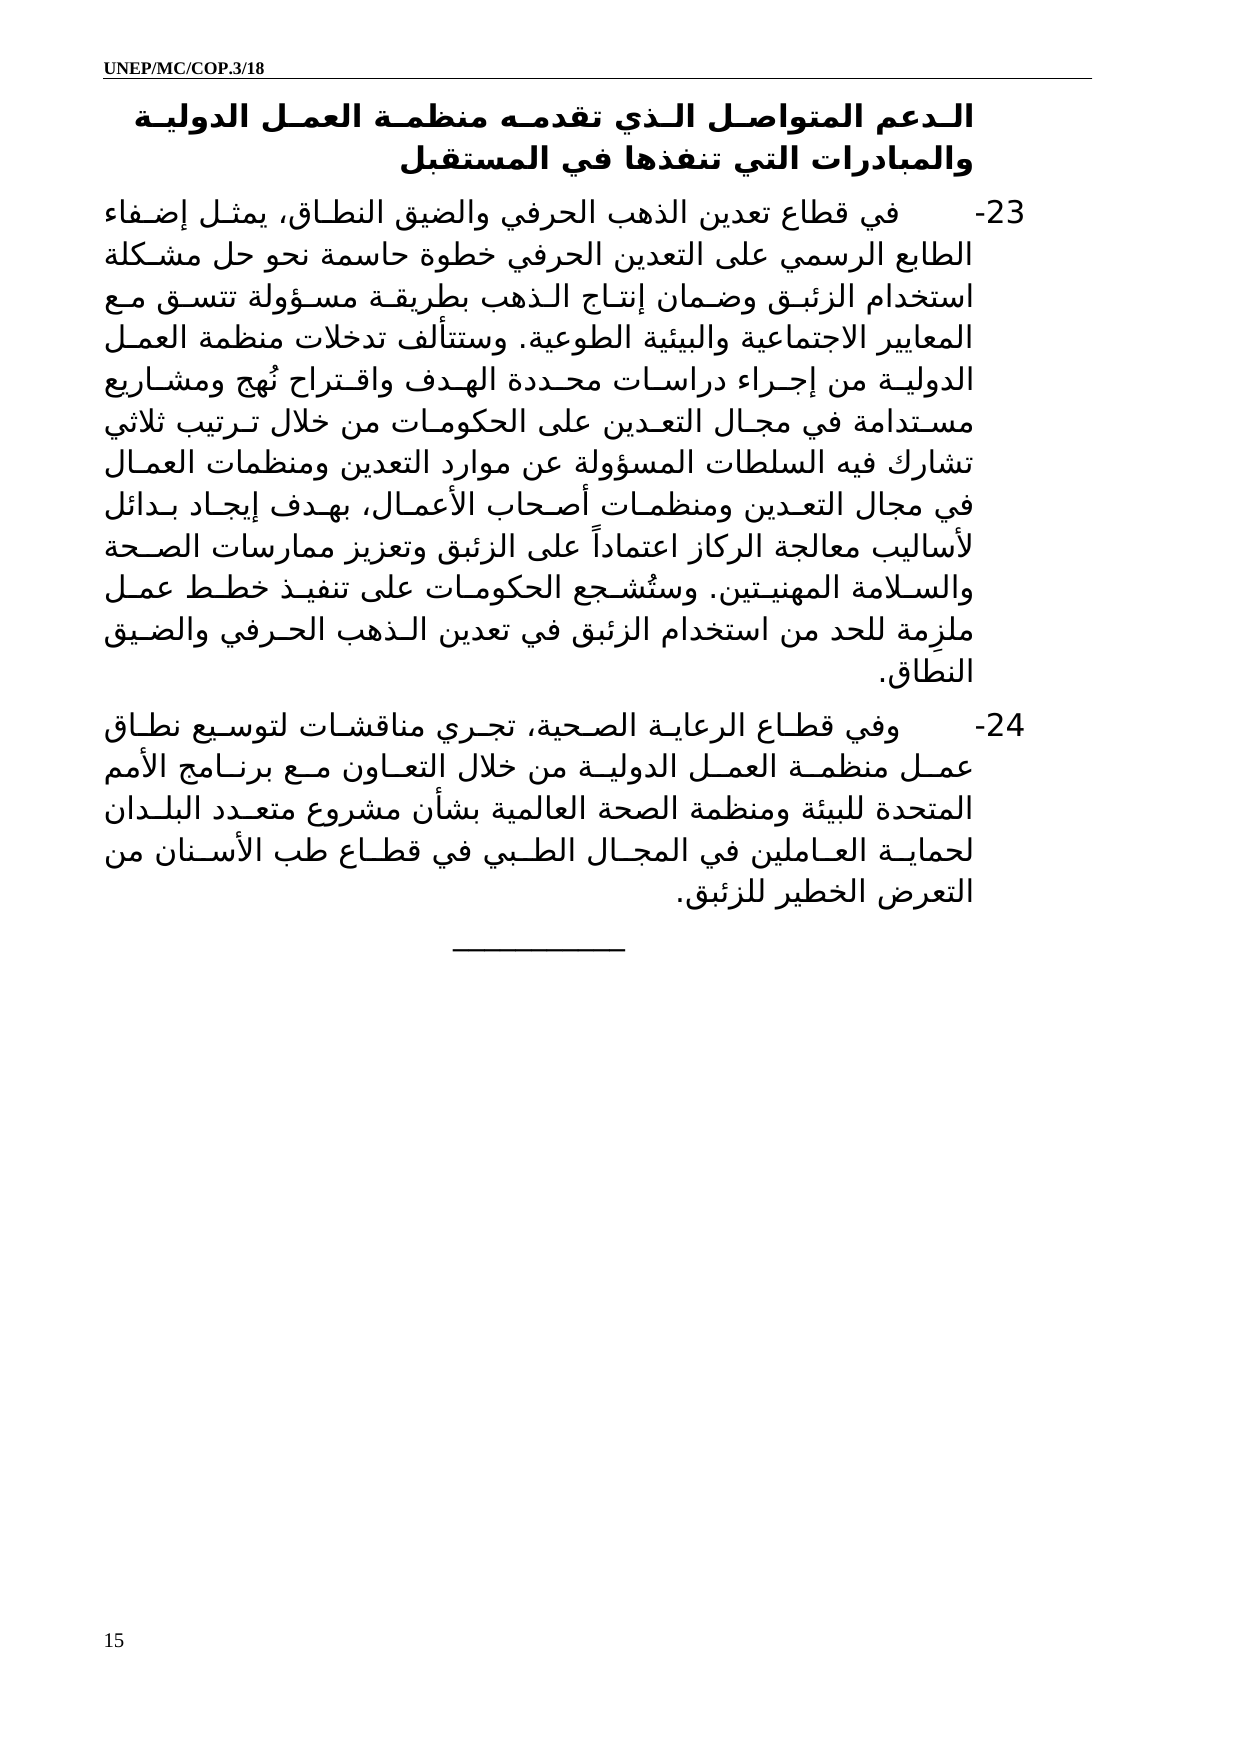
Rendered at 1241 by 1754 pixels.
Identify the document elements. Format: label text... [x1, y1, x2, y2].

list وفي قطاع الرعاية الصحية، تجري مناقشات لتوسيع نطاق عمل منظمة العمل الدولية من خلال التعاون مع برنامج الأمم المتحدة للبيئة ومنظمة الصحة العالمية بشأن مشروع متعدد البلدان لحماية العاملين في المجال الطبي في قطاع طب الأسنان من التعرض الخطير للزئبق. [103, 703, 974, 911]
list في قطاع تعدين الذهب الحرفي والضيق النطاق، يمثل إضفاء الطابع الرسمي على التعدين الحرفي خطوة حاسمة نحو حل مشكلة استخدام الزئبق وضمان إنتاج الذهب بطريقة مسؤولة تتسق مع المعايير الاجتماعية والبيئية الطوعية. وستتألف تدخلات منظمة العمل الدولية من إجراء دراسات محددة الهدف واقتراح نُهج ومشاريع مستدامة في مجال التعدين على الحكومات من خلال ترتيب ثلاثي تشارك فيه السلطات المسؤولة عن موارد التعدين ومنظمات العمال في مجال التعدين ومنظمات أصحاب الأعمال، بهدف إيجاد بدائل لأساليب معالجة الركاز اعتماداً على الزئبق وتعزيز ممارسات الصحة والسلامة المهنيتين. وستُشجع الحكومات على تنفيذ خطط عمل ملزِمة للحد من استخدام الزئبق في تعدين الذهب الحرفي والضيق النطاق. [103, 190, 974, 690]
text الدعم المتواصل الذي تقدمه منظمة العمل الدولية والمبادرات التي تنفذها في المستقبل [133, 94, 974, 178]
text ___________ [103, 911, 974, 953]
